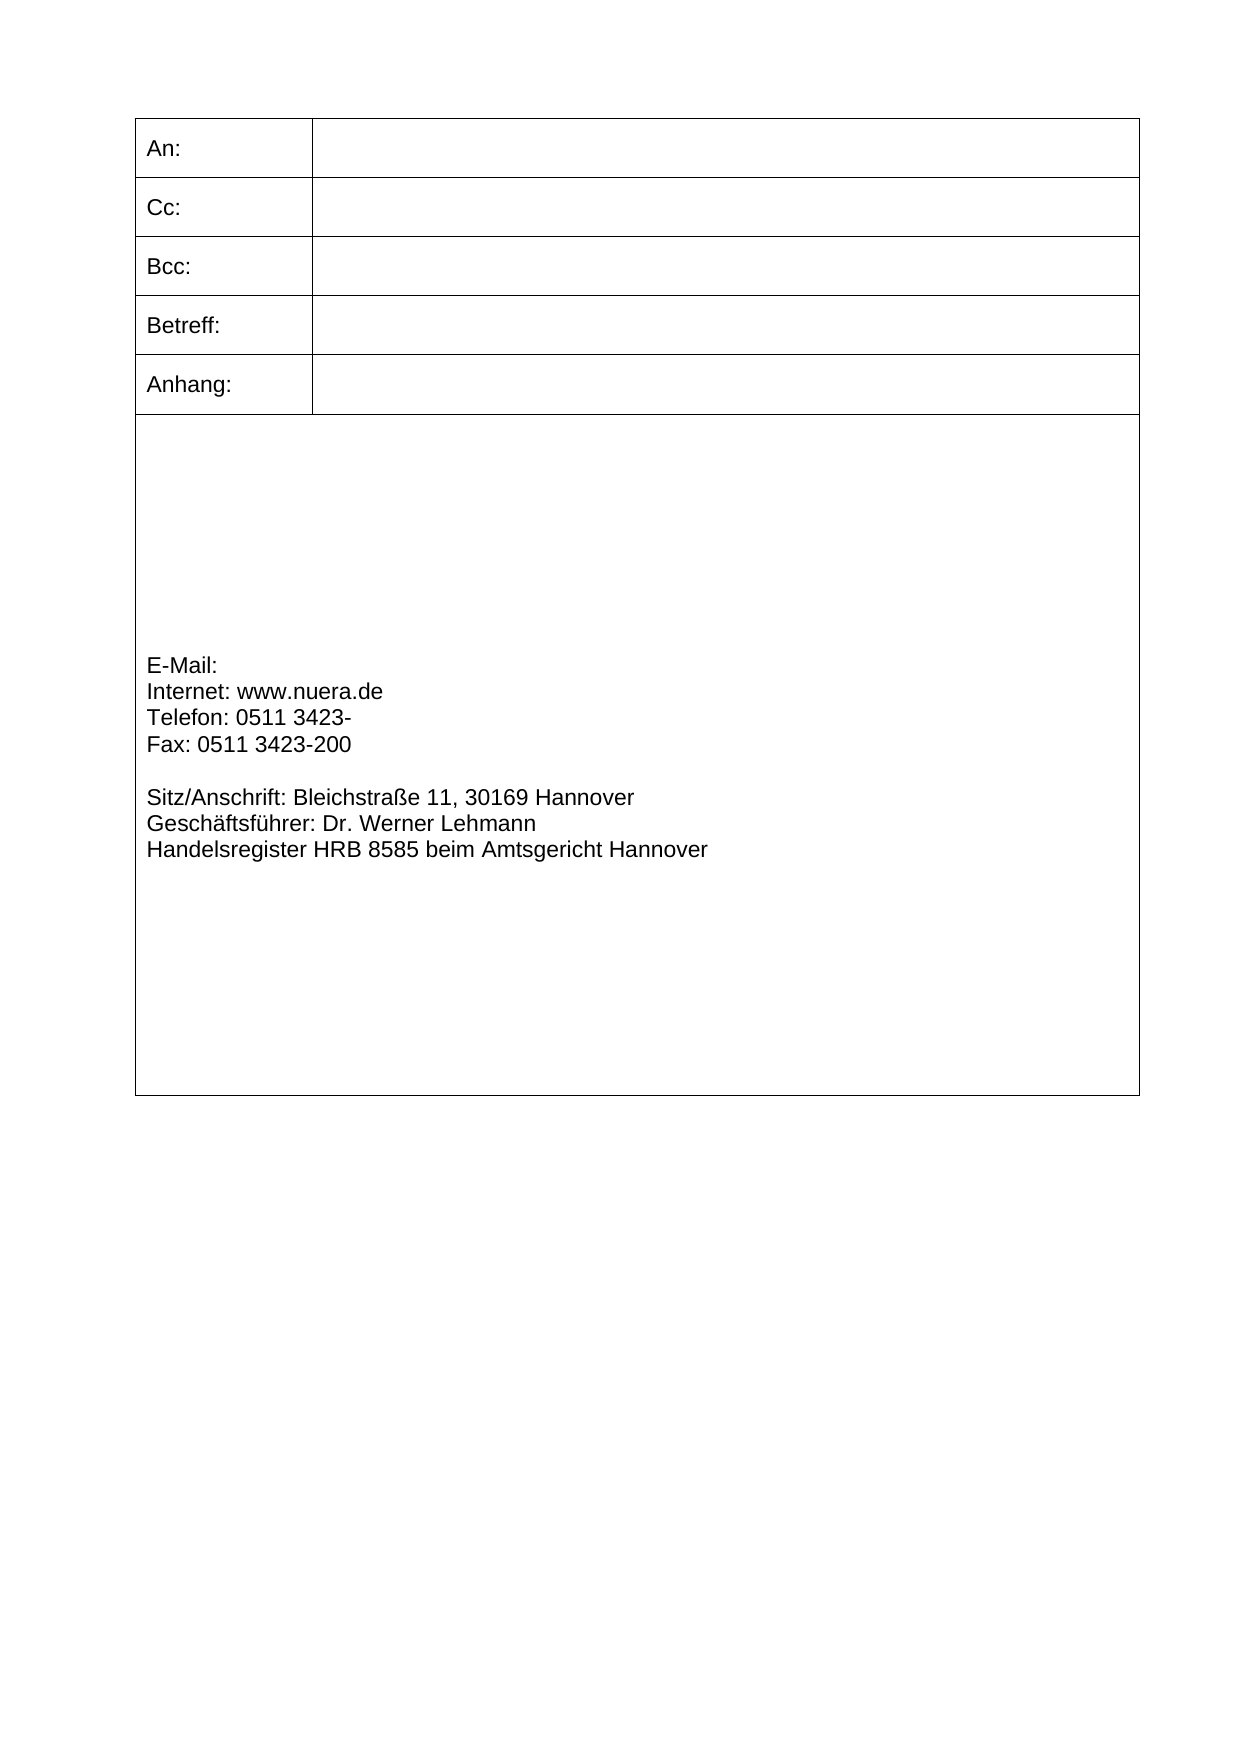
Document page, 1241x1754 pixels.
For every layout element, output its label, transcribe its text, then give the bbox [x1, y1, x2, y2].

table_cell Anhang: [136, 355, 312, 413]
table_cell Bcc: [136, 237, 312, 295]
table_cell [313, 296, 1139, 354]
table_cell [313, 178, 1139, 236]
table_cell E-Mail: Internet: www.nuera.de Telefon: 0511 3423- Fax: 0511 3423-200 Sitz/Anschrift: Bleichstraße 11, 30169 Hannover Geschäftsführer: Dr. Werner Lehmann Handelsregister HRB 8585 beim Amtsgericht Hannover [136, 415, 1139, 1094]
table_header [313, 119, 1139, 177]
table_cell Betreff: [136, 296, 312, 354]
table_cell [313, 237, 1139, 295]
table_cell Cc: [136, 178, 312, 236]
table_header An: [136, 119, 312, 177]
table_cell [313, 355, 1139, 413]
